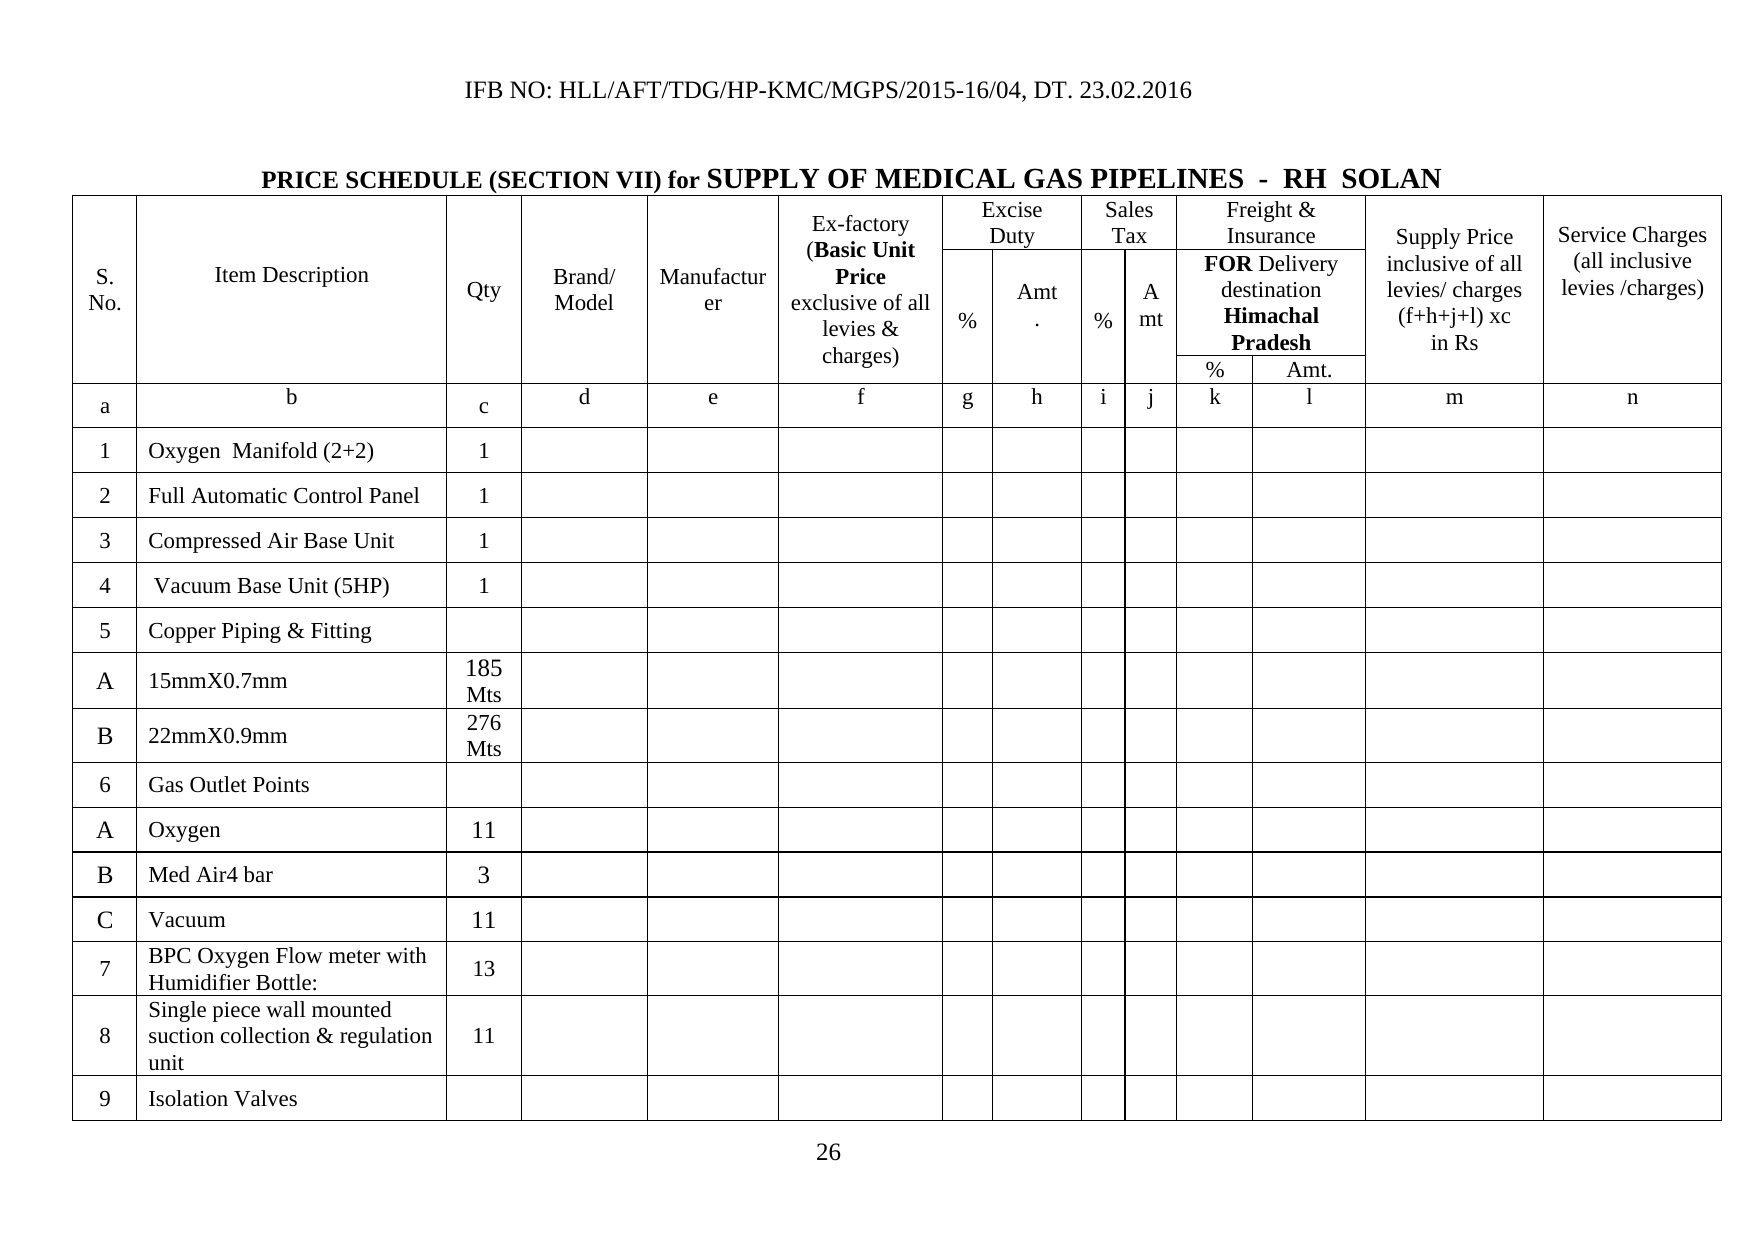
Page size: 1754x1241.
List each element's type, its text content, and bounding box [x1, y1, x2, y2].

table_cell 1 [447, 473, 521, 517]
table_cell [1366, 853, 1543, 896]
table_cell [943, 473, 992, 517]
table_cell [943, 1076, 992, 1120]
table_cell [1126, 608, 1176, 652]
table_cell Vacuum [137, 898, 446, 941]
table_cell l [1253, 384, 1365, 427]
table_cell B [73, 709, 136, 762]
table_cell 3 [73, 518, 136, 562]
table_cell [943, 898, 992, 941]
table_cell 276 Mts [447, 709, 521, 762]
table_cell [1253, 853, 1365, 896]
table_cell Amt. [1253, 356, 1365, 382]
table_cell [522, 473, 647, 517]
table_cell 5 [73, 608, 136, 652]
table_cell 1 [447, 518, 521, 562]
table_header Qty [447, 196, 521, 382]
table_cell 1 [447, 428, 521, 472]
table_cell [648, 996, 778, 1075]
table_cell [993, 808, 1081, 851]
table_cell [1544, 808, 1721, 851]
table_cell [779, 996, 942, 1075]
table_header Manufacturer [648, 196, 778, 382]
table_cell [1253, 709, 1365, 762]
table_cell [522, 608, 647, 652]
table_cell [1253, 996, 1365, 1075]
table_cell [1177, 898, 1252, 941]
table_cell [1177, 563, 1252, 607]
table_cell [1126, 942, 1176, 995]
table_cell [1544, 898, 1721, 941]
table_cell 185 Mts [447, 653, 521, 708]
table_cell [1253, 808, 1365, 851]
table_header Excise Duty [943, 196, 1081, 248]
table_cell [1544, 428, 1721, 472]
table_cell [648, 428, 778, 472]
table_cell [1082, 653, 1124, 708]
table_cell [1177, 996, 1252, 1075]
table_cell 11 [447, 808, 521, 851]
table_cell [1082, 942, 1124, 995]
table_cell [1544, 853, 1721, 896]
table_cell d [522, 384, 647, 427]
table_cell [779, 853, 942, 896]
table_cell [522, 996, 647, 1075]
table_header Brand/Model [522, 196, 647, 382]
table_cell [648, 653, 778, 708]
table_cell [943, 518, 992, 562]
table_cell [943, 996, 992, 1075]
table_cell [779, 608, 942, 652]
table_cell 1 [73, 428, 136, 472]
table_cell [1253, 653, 1365, 708]
table_cell [993, 653, 1081, 708]
table_cell Vacuum Base Unit (5HP) [137, 563, 446, 607]
table_cell [1366, 428, 1543, 472]
table_cell Oxygen [137, 808, 446, 851]
table_cell 11 [447, 898, 521, 941]
table_cell [1126, 653, 1176, 708]
table_header Freight & Insurance [1177, 196, 1365, 248]
table_cell [779, 1076, 942, 1120]
table_cell 4 [73, 563, 136, 607]
table_cell [993, 709, 1081, 762]
table_cell g [943, 384, 992, 427]
table_cell [1177, 942, 1252, 995]
table_cell [1177, 653, 1252, 708]
table_cell [522, 1076, 647, 1120]
table_cell [522, 853, 647, 896]
table_cell [648, 709, 778, 762]
table_cell [1126, 808, 1176, 851]
table_cell [1126, 763, 1176, 807]
table_cell [993, 608, 1081, 652]
table_header Service Charges (all inclusive levies /charges) [1544, 196, 1721, 382]
table_cell [1544, 709, 1721, 762]
table_cell Full Automatic Control Panel [137, 473, 446, 517]
table_cell [1253, 518, 1365, 562]
table_cell [1082, 709, 1124, 762]
table_cell [447, 608, 521, 652]
table_cell [1253, 563, 1365, 607]
table_cell [1366, 942, 1543, 995]
table_cell % [1082, 250, 1124, 382]
table_cell [1126, 1076, 1176, 1120]
table_cell [1366, 518, 1543, 562]
table_cell [648, 608, 778, 652]
table_cell [779, 563, 942, 607]
table_header S. No. [73, 196, 136, 382]
table_cell [1366, 709, 1543, 762]
table_cell [1082, 763, 1124, 807]
table_cell i [1082, 384, 1124, 427]
table_cell 2 [73, 473, 136, 517]
table_cell [1177, 763, 1252, 807]
table_cell Compressed Air Base Unit [137, 518, 446, 562]
table_cell [943, 608, 992, 652]
table_cell [1082, 1076, 1124, 1120]
table_cell BPC Oxygen Flow meter with Humidifier Bottle: [137, 942, 446, 995]
table_cell [1253, 1076, 1365, 1120]
table_cell [1126, 473, 1176, 517]
table_cell [648, 1076, 778, 1120]
table_cell 7 [73, 942, 136, 995]
table_cell [648, 763, 778, 807]
table_cell [522, 763, 647, 807]
table_cell [993, 996, 1081, 1075]
table_cell Single piece wall mounted suction collection & regulation unit [137, 996, 446, 1075]
table_cell [779, 518, 942, 562]
table_cell [1082, 808, 1124, 851]
table_cell [1544, 1076, 1721, 1120]
table_cell [1126, 428, 1176, 472]
table_cell [1366, 1076, 1543, 1120]
table_cell [1082, 518, 1124, 562]
table_cell [1177, 608, 1252, 652]
table_cell [779, 898, 942, 941]
table_header Sales Tax [1082, 196, 1176, 248]
table_cell [522, 428, 647, 472]
table_cell 13 [447, 942, 521, 995]
table_cell [1544, 653, 1721, 708]
table_cell A [73, 653, 136, 708]
table_cell [993, 473, 1081, 517]
table_cell [943, 763, 992, 807]
table_cell m [1366, 384, 1543, 427]
table_cell 9 [73, 1076, 136, 1120]
table_cell [1253, 608, 1365, 652]
table_cell C [73, 898, 136, 941]
table_cell [522, 942, 647, 995]
table_cell [1253, 428, 1365, 472]
table_cell [943, 709, 992, 762]
table_cell [943, 853, 992, 896]
table_cell [1177, 428, 1252, 472]
table_cell B [73, 853, 136, 896]
table_cell j [1126, 384, 1176, 427]
table_cell [447, 763, 521, 807]
table_cell [943, 653, 992, 708]
table_cell f [779, 384, 942, 427]
table_cell [648, 563, 778, 607]
table_cell [648, 942, 778, 995]
table_cell % [1177, 356, 1252, 382]
table_cell [993, 853, 1081, 896]
table_cell [1544, 996, 1721, 1075]
table_cell c [447, 384, 521, 427]
table_cell e [648, 384, 778, 427]
table_cell [522, 709, 647, 762]
table_cell [1544, 763, 1721, 807]
table_cell [1366, 898, 1543, 941]
table_cell [943, 428, 992, 472]
table_cell [1177, 853, 1252, 896]
table_cell k [1177, 384, 1252, 427]
table_cell [1253, 473, 1365, 517]
table_cell [522, 653, 647, 708]
table_cell [1253, 942, 1365, 995]
table_cell [1177, 473, 1252, 517]
table_cell [779, 763, 942, 807]
table_cell [1082, 473, 1124, 517]
table_cell [1177, 1076, 1252, 1120]
table_cell b [137, 384, 446, 427]
table_cell [522, 808, 647, 851]
table_cell [1082, 898, 1124, 941]
table_cell [522, 563, 647, 607]
table_cell [522, 518, 647, 562]
table_cell 3 [447, 853, 521, 896]
table_cell [993, 942, 1081, 995]
table_cell [1177, 808, 1252, 851]
table_cell [1544, 563, 1721, 607]
table_cell 15mmX0.7mm [137, 653, 446, 708]
table_cell [522, 898, 647, 941]
table_cell [1544, 608, 1721, 652]
table_cell [1126, 518, 1176, 562]
table_cell [943, 808, 992, 851]
table_cell h [993, 384, 1081, 427]
table_cell [1126, 996, 1176, 1075]
table_cell [1082, 853, 1124, 896]
table_cell [779, 709, 942, 762]
table_cell [648, 853, 778, 896]
table_cell n [1544, 384, 1721, 427]
table_cell [779, 942, 942, 995]
table_cell [993, 518, 1081, 562]
table_cell A [73, 808, 136, 851]
table_cell Oxygen Manifold (2+2) [137, 428, 446, 472]
table_cell [779, 808, 942, 851]
table_cell 8 [73, 996, 136, 1075]
table_cell Amt. [993, 250, 1081, 382]
table_cell [648, 808, 778, 851]
table_cell [1126, 853, 1176, 896]
table_cell [1126, 898, 1176, 941]
table_cell [1082, 996, 1124, 1075]
table_cell 1 [447, 563, 521, 607]
table_cell [779, 653, 942, 708]
table_cell [1366, 653, 1543, 708]
table_cell [1126, 563, 1176, 607]
table_cell [1544, 942, 1721, 995]
table_cell [648, 473, 778, 517]
table_cell Med Air4 bar [137, 853, 446, 896]
table_cell [943, 563, 992, 607]
table_cell [1366, 996, 1543, 1075]
table_cell [1177, 709, 1252, 762]
table_cell [993, 563, 1081, 607]
table_cell [1082, 428, 1124, 472]
table_cell [447, 1076, 521, 1120]
table_cell Gas Outlet Points [137, 763, 446, 807]
table_cell [779, 428, 942, 472]
table_cell [1082, 563, 1124, 607]
table_cell [1544, 473, 1721, 517]
table_cell [993, 1076, 1081, 1120]
table_cell 22mmX0.9mm [137, 709, 446, 762]
table_cell FOR Delivery destination Himachal Pradesh [1177, 250, 1365, 355]
table_cell % [943, 250, 992, 382]
table_cell [1366, 808, 1543, 851]
table_cell Copper Piping & Fitting [137, 608, 446, 652]
table_cell [779, 473, 942, 517]
table_cell [943, 942, 992, 995]
table_cell [993, 428, 1081, 472]
table_cell [1253, 898, 1365, 941]
table_cell [648, 518, 778, 562]
table_cell [1253, 763, 1365, 807]
table_cell [1366, 763, 1543, 807]
table_cell [1126, 709, 1176, 762]
table_header Supply Price inclusive of all levies/ charges (f+h+j+l) xc in Rs [1366, 196, 1543, 382]
table_cell [993, 763, 1081, 807]
table_cell Amt [1126, 250, 1176, 382]
table_cell a [73, 384, 136, 427]
table_cell [1177, 518, 1252, 562]
table_cell [648, 898, 778, 941]
table_cell Isolation Valves [137, 1076, 446, 1120]
table_cell 11 [447, 996, 521, 1075]
table_header Ex-factory (Basic Unit Price exclusive of all levies & charges) [779, 196, 942, 382]
table_header Item Description [137, 196, 446, 382]
table_cell [1366, 563, 1543, 607]
table_cell [1366, 608, 1543, 652]
text PRICE SCHEDULE (SECTION VII) for SUPPLY OF MEDICAL GAS PIPELINES - RH SOLAN [99, 161, 1604, 195]
table_cell [1544, 518, 1721, 562]
table_cell [993, 898, 1081, 941]
table_cell [1366, 473, 1543, 517]
table_cell [1082, 608, 1124, 652]
table_cell 6 [73, 763, 136, 807]
